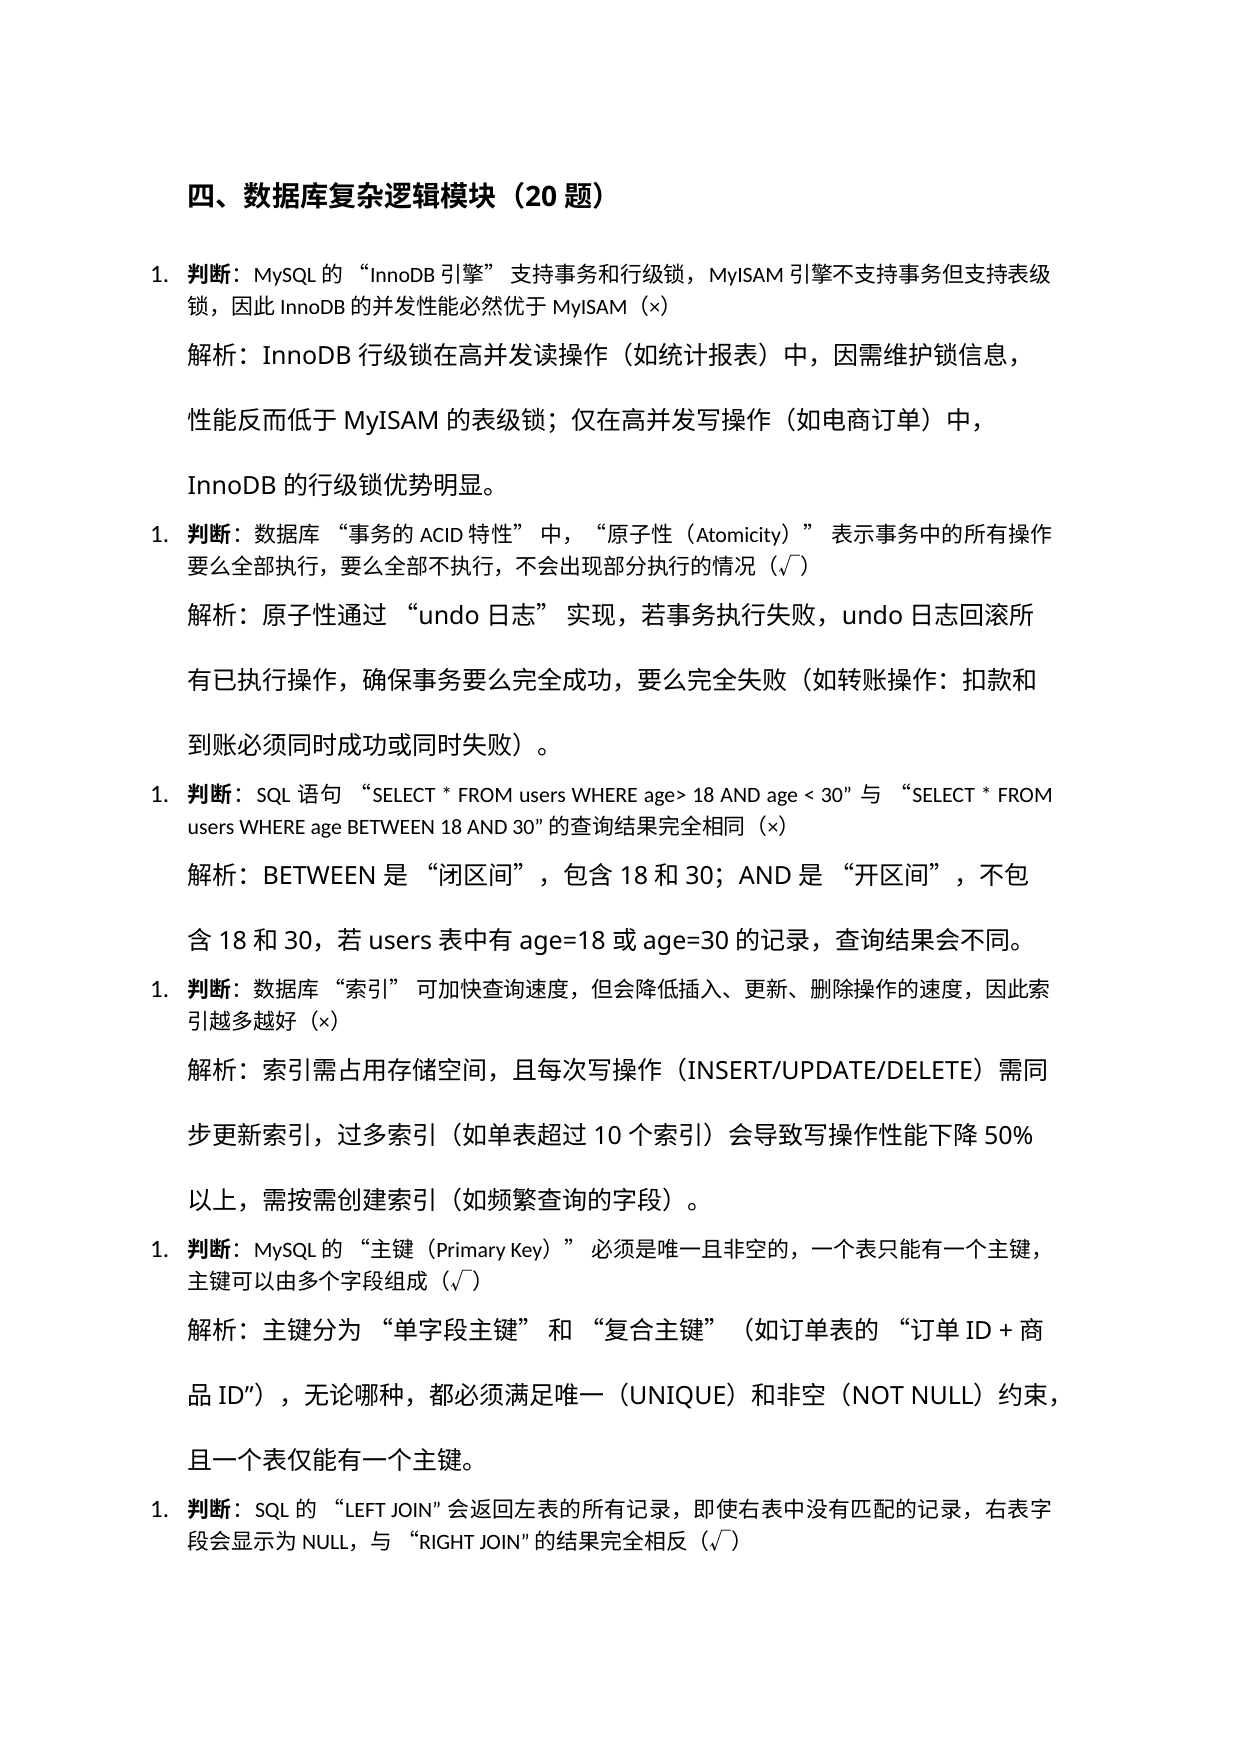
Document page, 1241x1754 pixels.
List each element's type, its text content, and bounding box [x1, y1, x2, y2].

list 判断：数据库 “事务的 ACID 特性” 中，“原子性（Atomicity）” 表示事务中的所有操作要么全部执行，要么全部不执行，不会出现部分执行的情况（√） [150, 516, 1053, 581]
list 判断：MySQL 的 “主键（Primary Key）” 必须是唯一且非空的，一个表只能有一个主键，主键可以由多个字段组成（√） [150, 1231, 1053, 1296]
text 解析：索引需占用存储空间，且每次写操作（INSERT/UPDATE/DELETE）需同步更新索引，过多索引（如单表超过 10 个索引）会导致写操作性能下降 50% 以上，需按需创建索引（如频繁查询的字段）。 [187, 1036, 1053, 1231]
text 解析：InnoDB 行级锁在高并发读操作（如统计报表）中，因需维护锁信息，性能反而低于 MyISAM 的表级锁；仅在高并发写操作（如电商订单）中，InnoDB 的行级锁优势明显。 [187, 321, 1053, 516]
subtitle 四、数据库复杂逻辑模块（20 题） [187, 162, 1053, 227]
text 解析：主键分为 “单字段主键” 和 “复合主键”（如订单表的 “订单 ID + 商品 ID”），无论哪种，都必须满足唯一（UNIQUE）和非空（NOT NULL）约束，且一个表仅能有一个主键。 [187, 1296, 1053, 1491]
text 解析：原子性通过 “undo 日志” 实现，若事务执行失败，undo 日志回滚所有已执行操作，确保事务要么完全成功，要么完全失败（如转账操作：扣款和到账必须同时成功或同时失败）。 [187, 581, 1053, 776]
list 判断：MySQL 的 “InnoDB 引擎” 支持事务和行级锁，MyISAM 引擎不支持事务但支持表级锁，因此 InnoDB 的并发性能必然优于 MyISAM（×） [150, 256, 1053, 321]
list 判断：SQL 语句 “SELECT * FROM users WHERE age> 18 AND age < 30” 与 “SELECT * FROM users WHERE age BETWEEN 18 AND 30” 的查询结果完全相同（×） [150, 776, 1053, 841]
list 判断：SQL 的 “LEFT JOIN” 会返回左表的所有记录，即使右表中没有匹配的记录，右表字段会显示为 NULL，与 “RIGHT JOIN” 的结果完全相反（√） [150, 1491, 1053, 1556]
text 解析：BETWEEN 是 “闭区间”，包含 18 和 30；AND 是 “开区间”，不包含 18 和 30，若 users 表中有 age=18 或 age=30 的记录，查询结果会不同。 [187, 841, 1053, 971]
list 判断：数据库 “索引” 可加快查询速度，但会降低插入、更新、删除操作的速度，因此索引越多越好（×） [150, 971, 1053, 1036]
